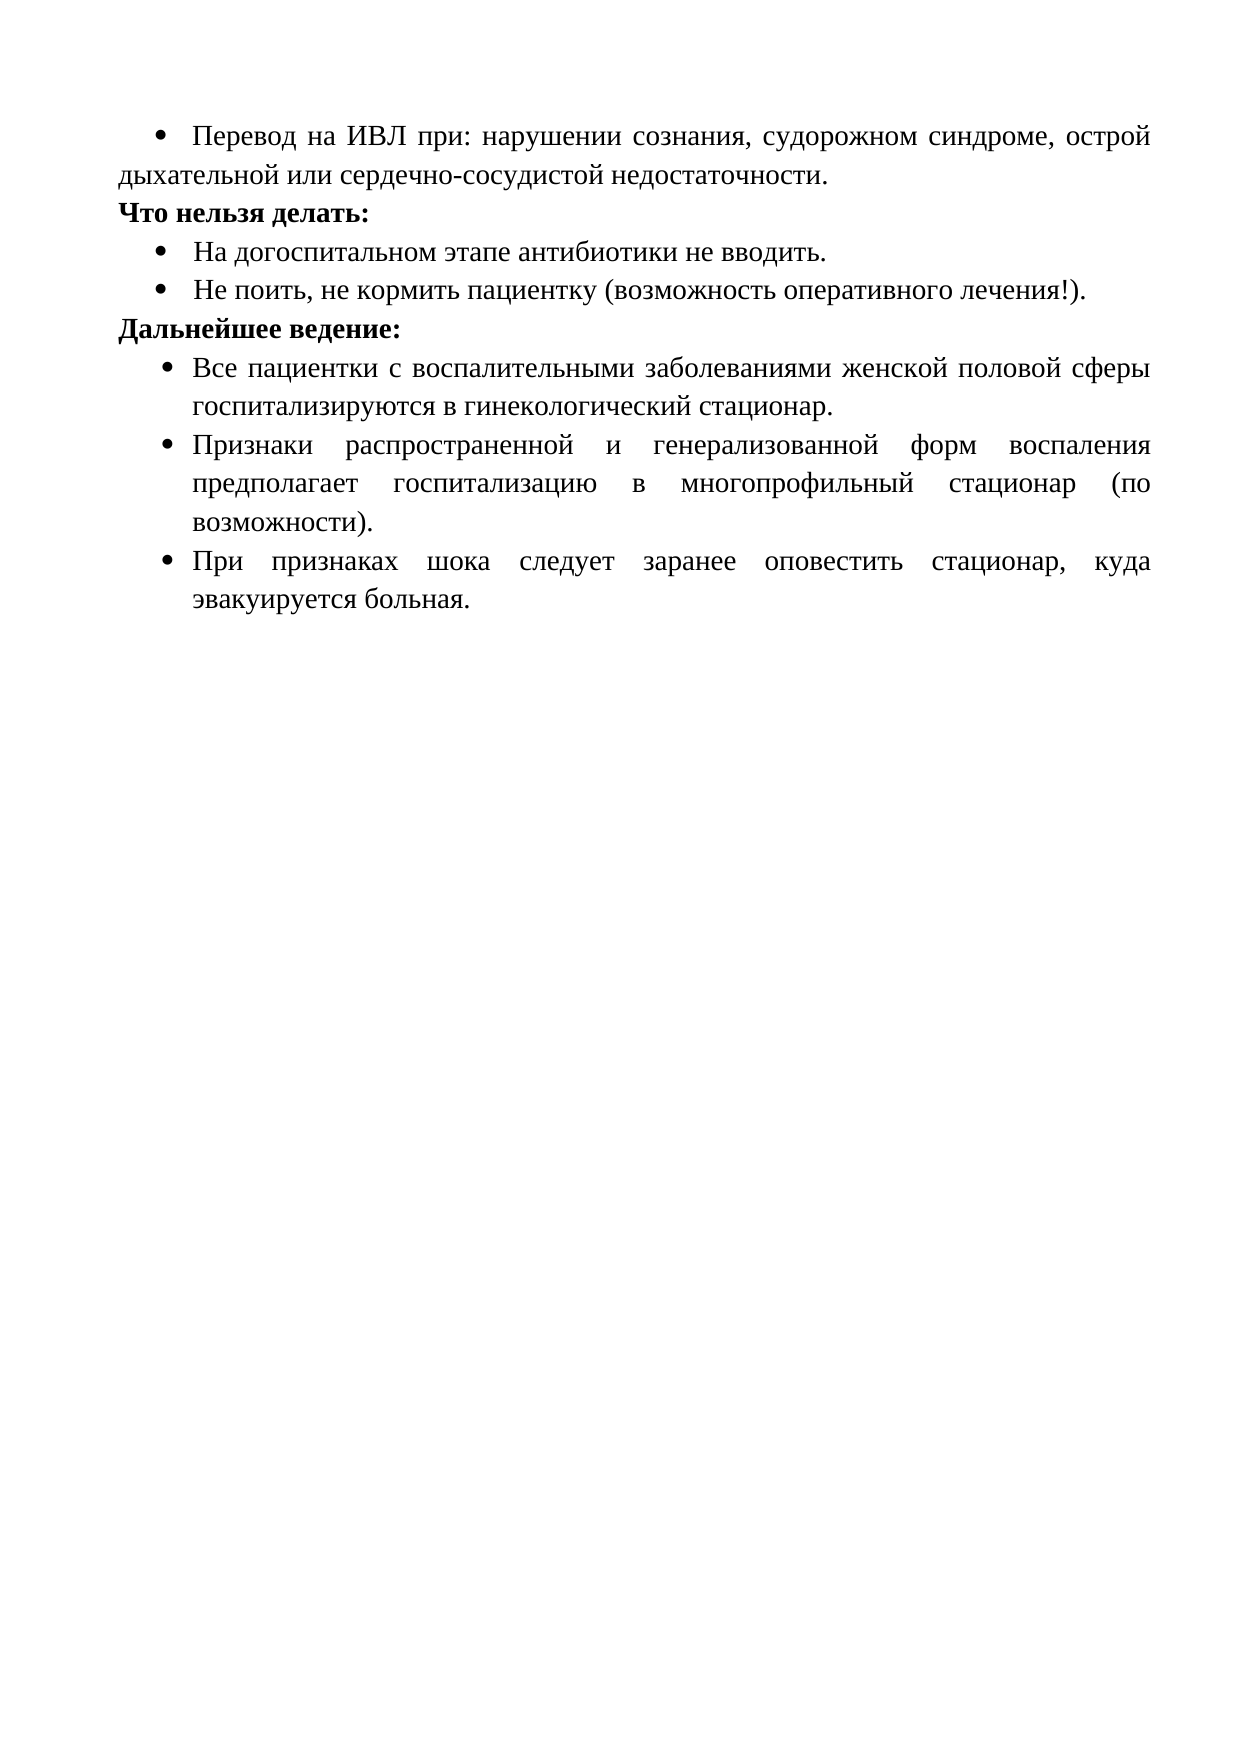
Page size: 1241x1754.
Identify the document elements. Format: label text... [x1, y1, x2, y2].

list При признаках шока следует заранее оповестить стационар, куда эвакуируется больная. [162, 543, 1152, 615]
list На догоспитальном этапе антибиотики не вводить. [156, 234, 1152, 267]
list Все пациентки с воспалительными заболеваниями женской половой сферы госпитализируются в гинекологический стационар. [162, 350, 1152, 422]
text Что нельзя делать: [118, 195, 1152, 229]
list Перевод на ИВЛ при: нарушении сознания, судорожном синдроме, острой дыхательной или сердечно-сосудистой недостаточности. [118, 118, 1152, 190]
list Не поить, не кормить пациентку (возможность оперативного лечения!). [156, 272, 1152, 306]
list Признаки распространенной и генерализованной форм воспаления предполагает госпитализацию в многопрофильный стационар (по возможности). [162, 427, 1152, 538]
text Дальнейшее ведение: [118, 311, 1152, 345]
